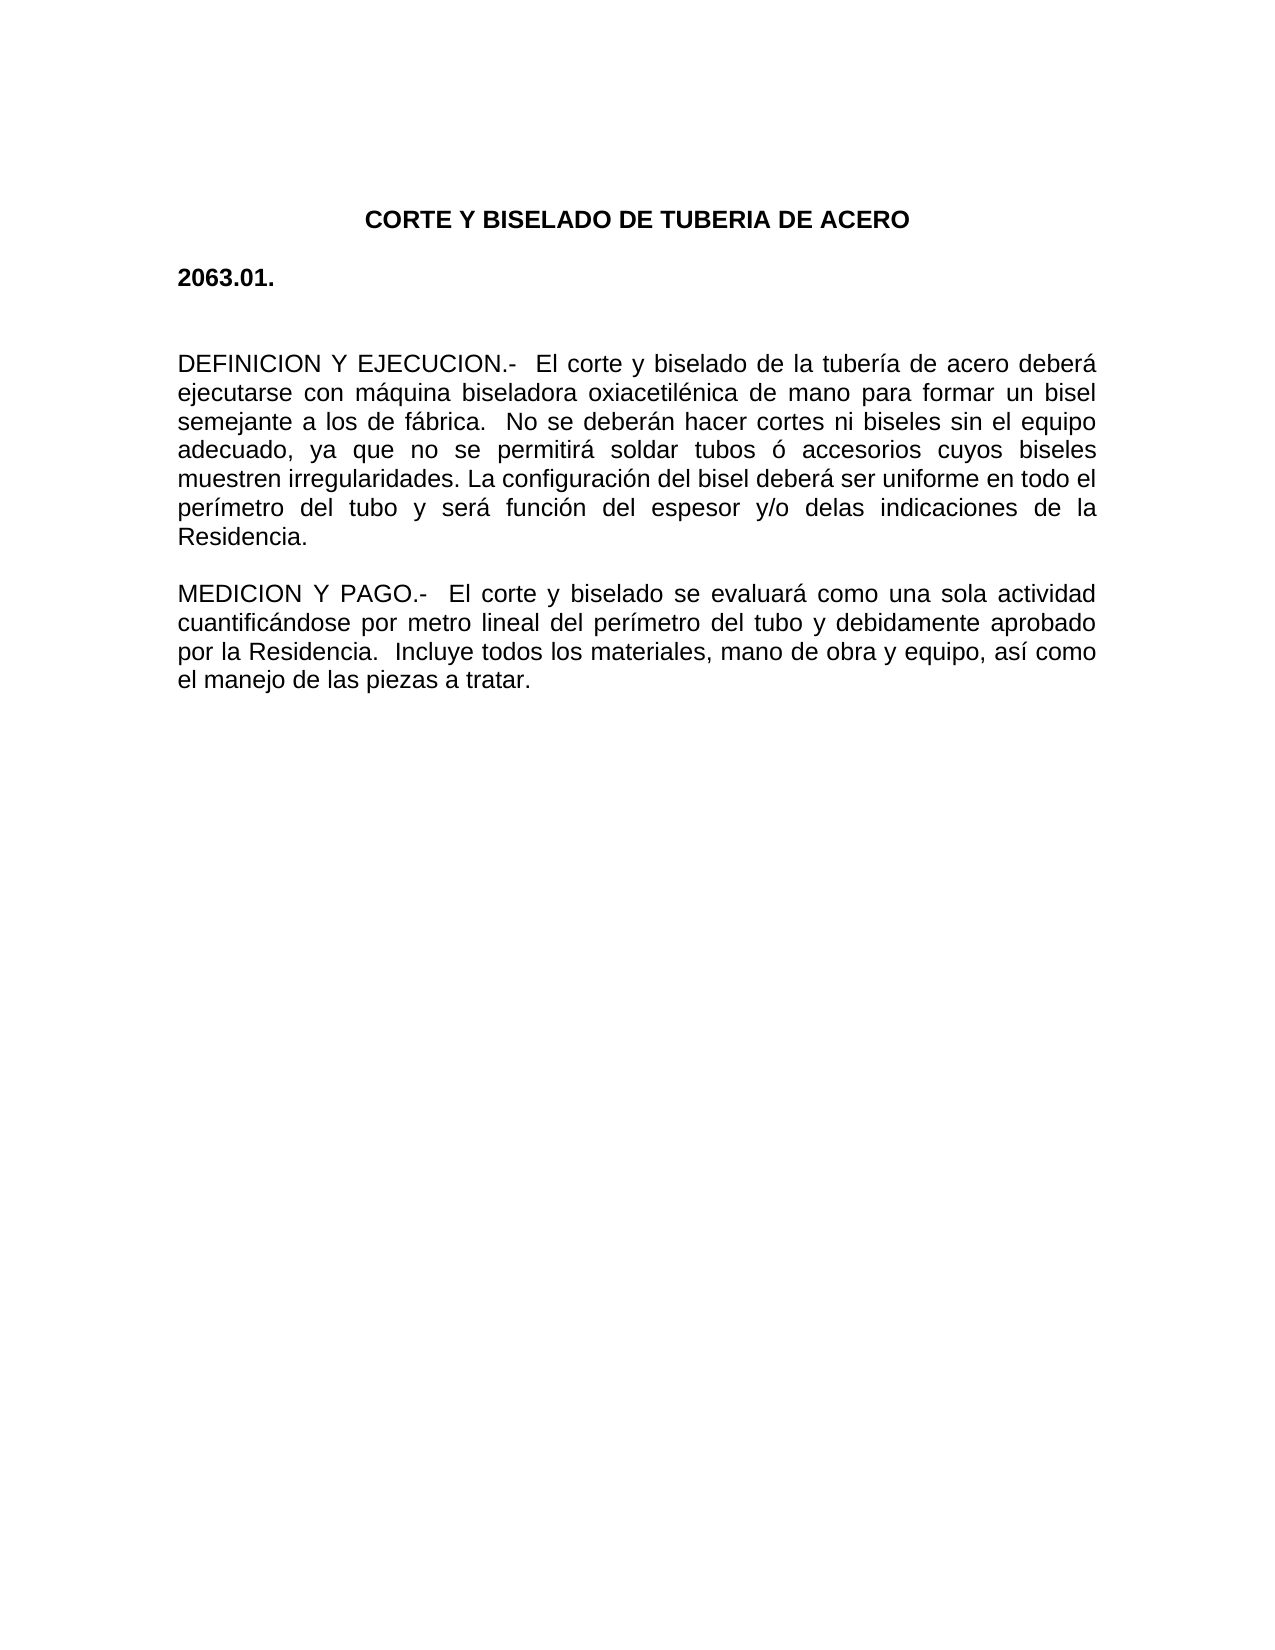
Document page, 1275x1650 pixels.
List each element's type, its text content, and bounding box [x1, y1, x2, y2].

text 2063.01. [177, 263, 1098, 291]
text MEDICION Y PAGO.- El corte y biselado se evaluará como una sola actividad cuantificándose por metro lineal del perímetro del tubo y debidamente aprobado por la Residencia. Incluye todos los materiales, mano de obra y equipo, así como el manejo de las piezas a tratar. [177, 579, 1098, 694]
text DEFINICION Y EJECUCION.- El corte y biselado de la tubería de acero deberá ejecutarse con máquina biseladora oxiacetilénica de mano para formar un bisel semejante a los de fábrica. No se deberán hacer cortes ni biseles sin el equipo adecuado, ya que no se permitirá soldar tubos ó accesorios cuyos biseles muestren irregularidades. La configuración del bisel deberá ser uniforme en todo el perímetro del tubo y será función del espesor y/o delas indicaciones de la Residencia. [177, 349, 1098, 550]
text CORTE Y BISELADO DE TUBERIA DE ACERO [177, 205, 1098, 234]
